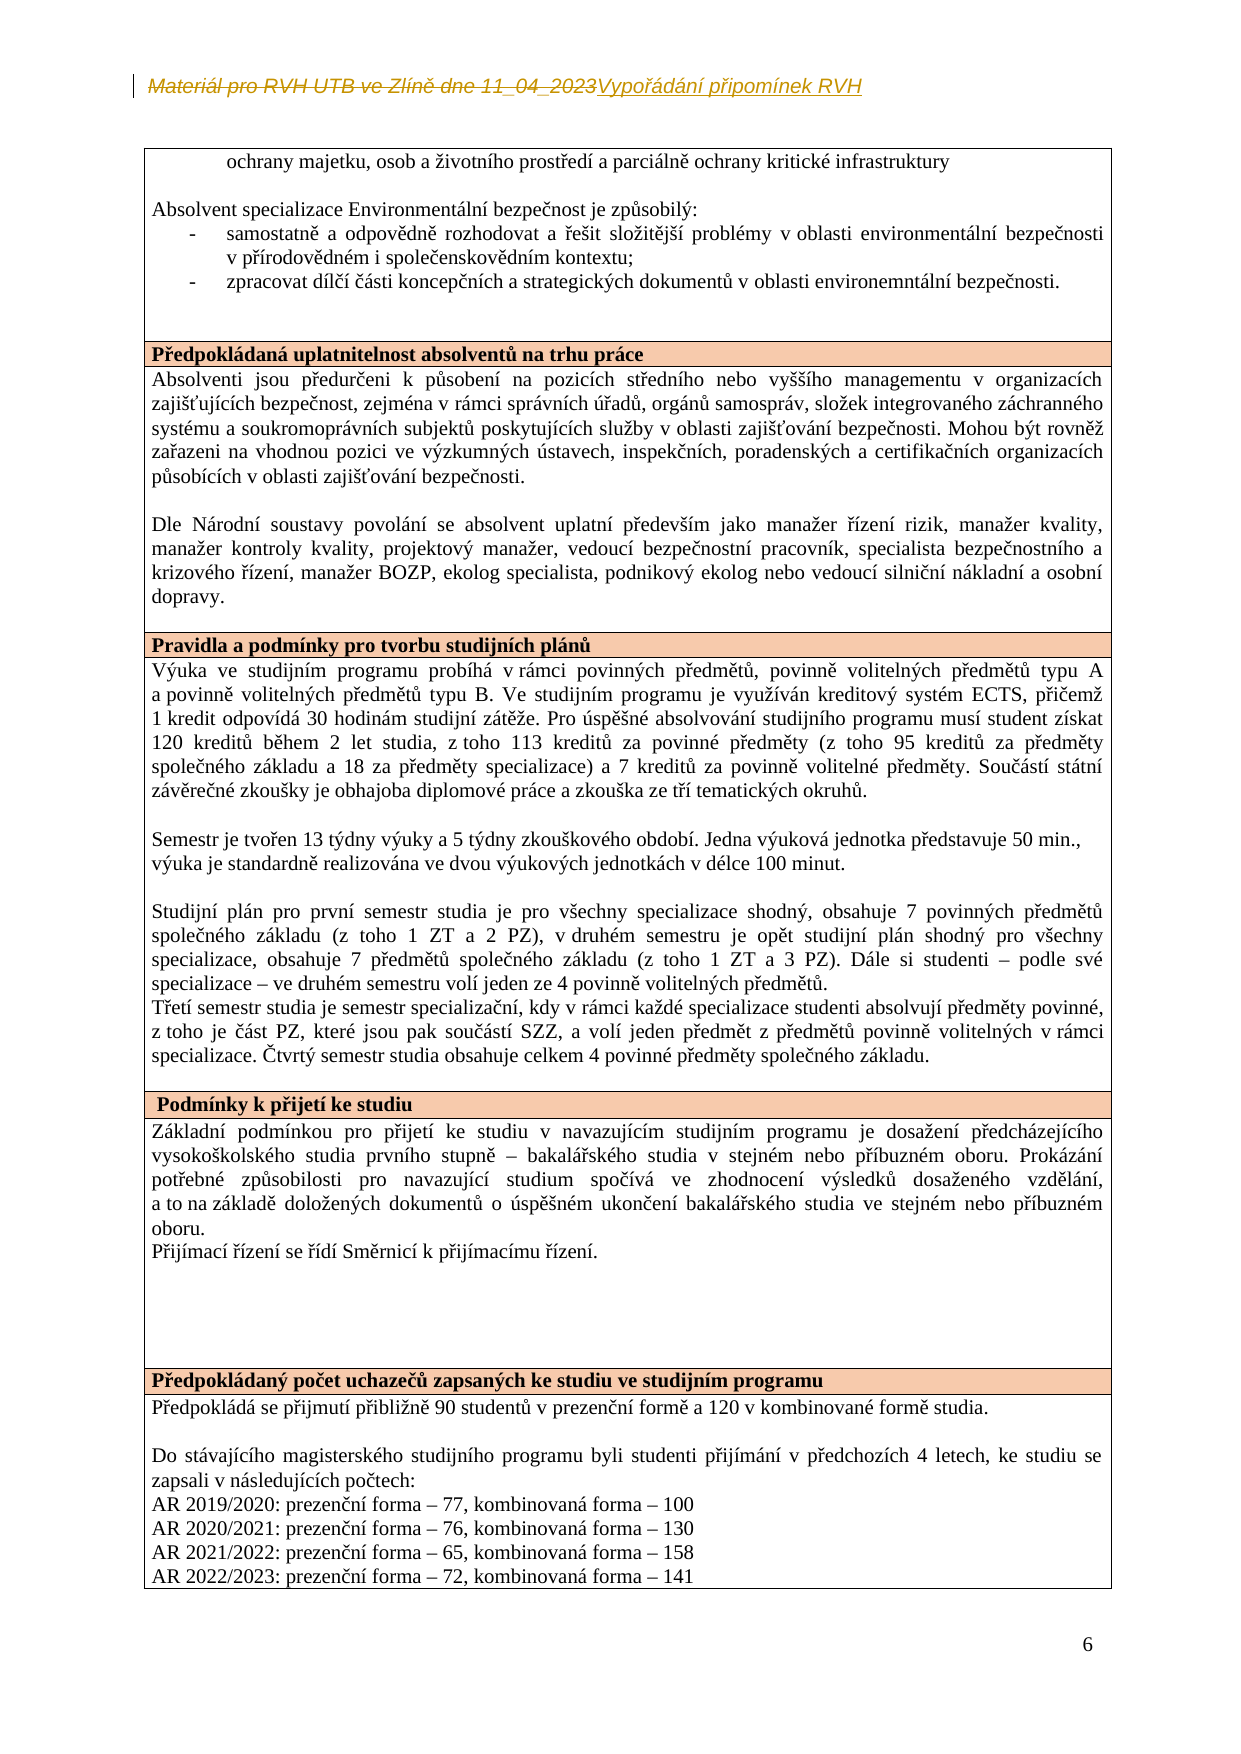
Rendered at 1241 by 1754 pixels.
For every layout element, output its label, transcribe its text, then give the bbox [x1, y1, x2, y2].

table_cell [145, 149, 1111, 341]
table_cell Předpokládaná uplatnitelnost absolventů na trhu práce [145, 342, 1111, 366]
table_cell Absolventi jsou předurčeni k působení na pozicích středního nebo vyššího managementu v organizacích zajišťujících bezpečnost, zejména v rámci správních úřadů, orgánů samospráv, složek integrovaného záchranného systému a soukromoprávních subjektů poskytujících služby v oblasti zajišťování bezpečnosti. Mohou být rovněž zařazeni na vhodnou pozici ve výzkumných ústavech, inspekčních, poradenských a certifikačních organizacích působících v oblasti zajišťování bezpečnosti. Dle Národní soustavy povolání se absolvent uplatní především jako manažer řízení rizik, manažer kvality, manažer kontroly kvality, projektový manažer, vedoucí bezpečnostní pracovník, specialista bezpečnostního a krizového řízení, manažer BOZP, ekolog specialista, podnikový ekolog nebo vedoucí silniční nákladní a osobní dopravy. [145, 367, 1111, 632]
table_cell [145, 1395, 1111, 1588]
table_cell Pravidla a podmínky pro tvorbu studijních plánů [145, 633, 1111, 657]
table_cell Předpokládaný počet uchazečů zapsaných ke studiu ve studijním programu [145, 1369, 1111, 1394]
table_cell Výuka ve studijním programu probíhá v rámci povinných předmětů, povinně volitelných předmětů typu A a povinně volitelných předmětů typu B. Ve studijním programu je využíván kreditový systém ECTS, přičemž 1 kredit odpovídá 30 hodinám studijní zátěže. Pro úspěšné absolvování studijního programu musí student získat 120 kreditů během 2 let studia, z toho 113 kreditů za povinné předměty (z toho 95 kreditů za předměty společného základu a 18 za předměty specializace) a 7 kreditů za povinně volitelné předměty. Součástí státní závěrečné zkoušky je obhajoba diplomové práce a zkouška ze tří tematických okruhů. Semestr je tvořen 13 týdny výuky a 5 týdny zkouškového období. Jedna výuková jednotka představuje 50 min., výuka je standardně realizována ve dvou výukových jednotkách v délce 100 minut. Studijní plán pro první semestr studia je pro všechny specializace shodný, obsahuje 7 povinných předmětů společného základu (z toho 1 ZT a 2 PZ), v druhém semestru je opět studijní plán shodný pro všechny specializace, obsahuje 7 předmětů společného základu (z toho 1 ZT a 3 PZ). Dále si studenti – podle své specializace – ve druhém semestru volí jeden ze 4 povinně volitelných předmětů. Třetí semestr studia je semestr specializační, kdy v rámci každé specializace studenti absolvují předměty povinné, z toho je část PZ, které jsou pak součástí SZZ, a volí jeden předmět z předmětů povinně volitelných v rámci specializace. Čtvrtý semestr studia obsahuje celkem 4 povinné předměty společného základu. [145, 658, 1111, 1091]
table_cell Podmínky k přijetí ke studiu [145, 1092, 1111, 1118]
table_cell Základní podmínkou pro přijetí ke studiu v navazujícím studijním programu je dosažení předcházejícího vysokoškolského studia prvního stupně – bakalářského studia v stejném nebo příbuzném oboru. Prokázání potřebné způsobilosti pro navazující studium spočívá ve zhodnocení výsledků dosaženého vzdělání, a to na základě doložených dokumentů o úspěšném ukončení bakalářského studia ve stejném nebo příbuzném oboru. Přijímací řízení se řídí Směrnicí k přijímacímu řízení. [145, 1119, 1111, 1367]
